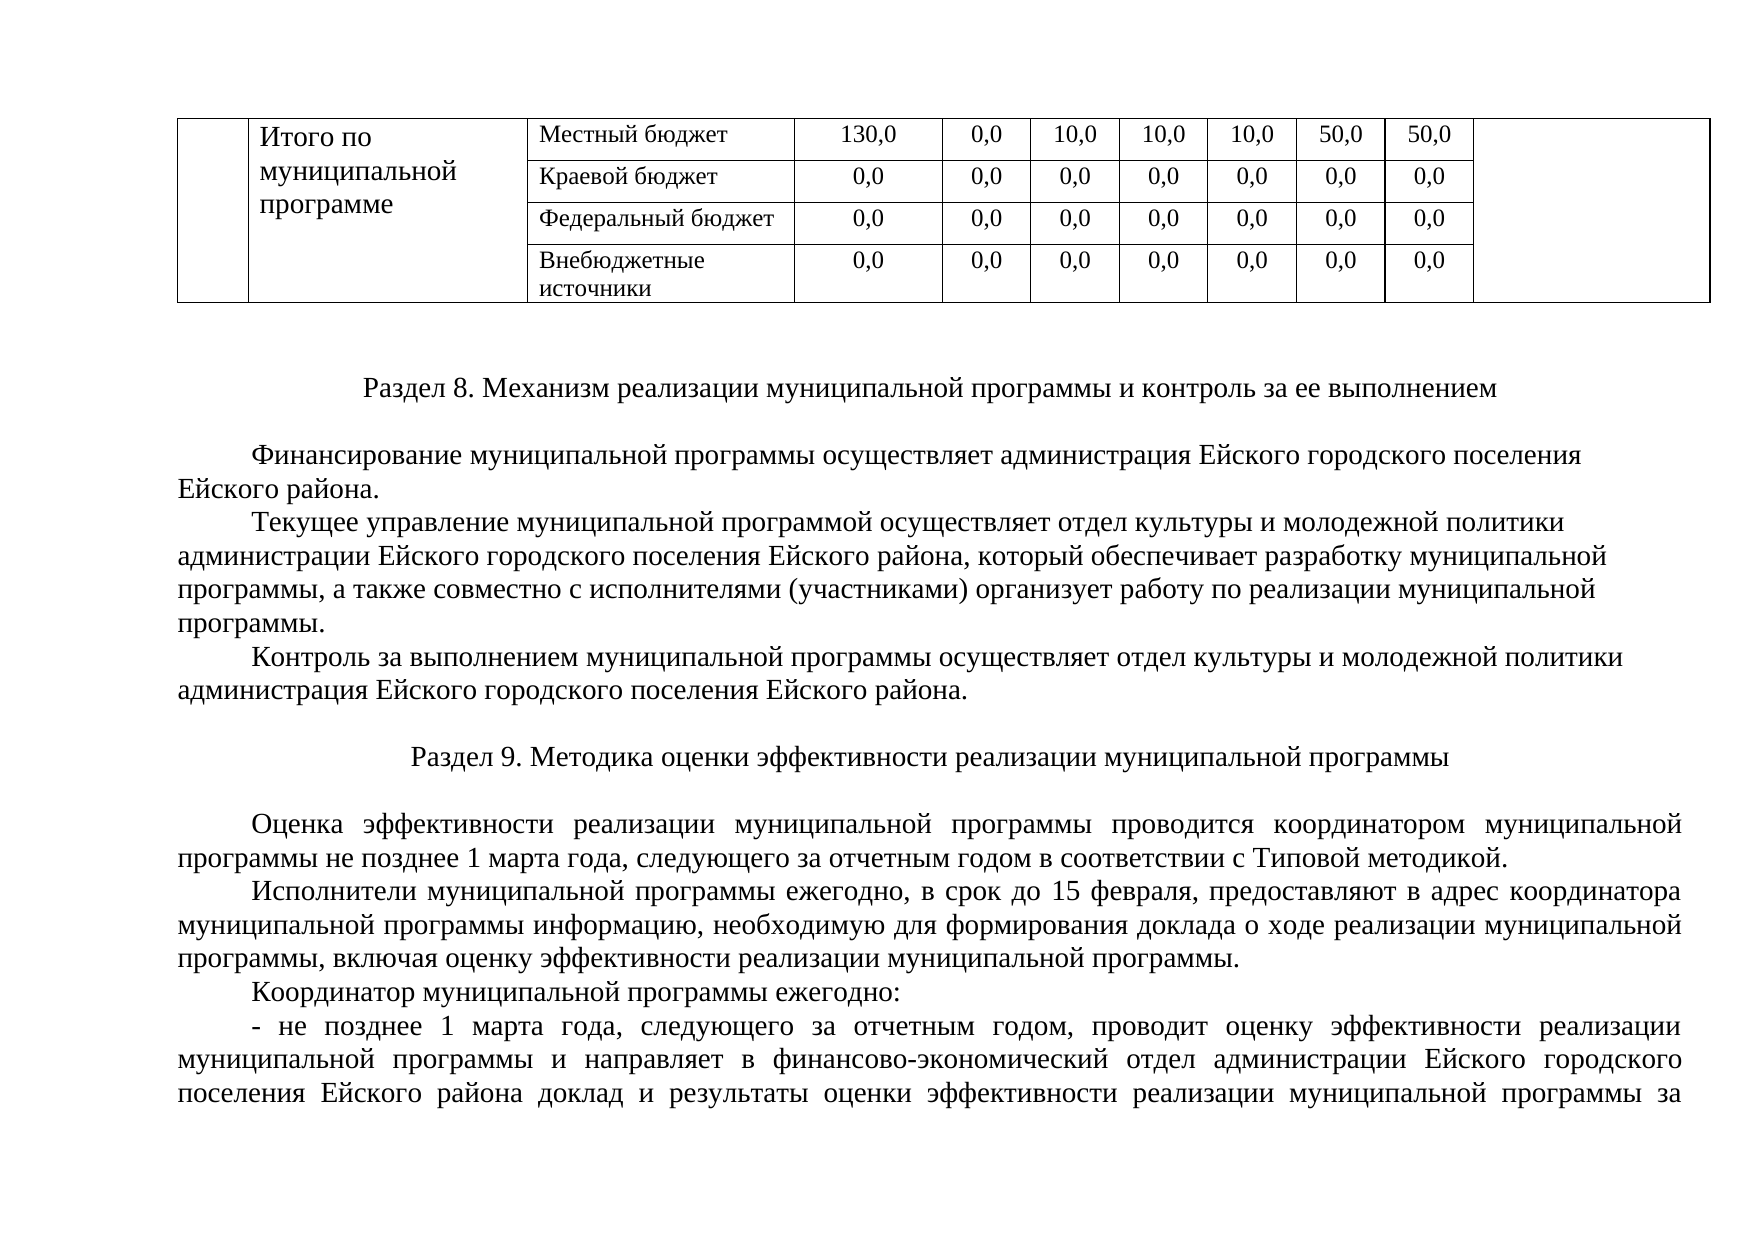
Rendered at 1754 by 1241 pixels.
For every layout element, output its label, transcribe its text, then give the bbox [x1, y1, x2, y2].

table_cell 0,0 [1208, 161, 1296, 202]
table_cell 0,0 [795, 245, 942, 302]
table_cell 50,0 [1297, 119, 1384, 160]
table_cell 0,0 [1297, 203, 1384, 244]
table_cell 0,0 [943, 119, 1030, 160]
table_cell 0,0 [1208, 203, 1296, 244]
table_cell 0,0 [1120, 203, 1207, 244]
table_cell 50,0 [1386, 119, 1473, 160]
table_cell 0,0 [1386, 161, 1473, 202]
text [177, 1008, 1683, 1108]
table_cell 0,0 [1031, 161, 1119, 202]
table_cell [249, 119, 527, 302]
table_cell 0,0 [1120, 245, 1207, 302]
table_cell 130,0 [795, 119, 942, 160]
table_cell 10,0 [1031, 119, 1119, 160]
table_cell [1474, 119, 1709, 302]
table_cell 0,0 [1297, 245, 1384, 302]
table_cell 0,0 [1297, 161, 1384, 202]
text Финансирование муниципальной программы осуществляет администрация Ейского городского поселения Ейского района. [177, 437, 1683, 504]
table_cell 0,0 [943, 203, 1030, 244]
table_cell Местный бюджет [528, 119, 794, 160]
table_cell Краевой бюджет [528, 161, 794, 202]
table_cell 0,0 [795, 203, 942, 244]
table_cell 0,0 [1386, 245, 1473, 302]
text Оценка эффективности реализации муниципальной программы проводится координатором муниципальной программы не позднее 1 марта года, следующего за отчетным годом в соответствии с Типовой методикой. [177, 806, 1683, 873]
table_cell Внебюджетные источники [528, 245, 794, 302]
table_cell 0,0 [1208, 245, 1296, 302]
text Исполнители муниципальной программы ежегодно, в срок до 15 февраля, предоставляют в адрес координатора муниципальной программы информацию, необходимую для формирования доклада о ходе реализации муниципальной программы, включая оценку эффективности реализации муниципальной программы. [177, 873, 1683, 974]
text Раздел 9. Методика оценки эффективности реализации муниципальной программы [177, 739, 1683, 773]
table_cell 10,0 [1208, 119, 1296, 160]
table_cell 0,0 [1386, 203, 1473, 244]
table_cell 0,0 [943, 161, 1030, 202]
text Координатор муниципальной программы ежегодно: [177, 974, 1683, 1008]
table_cell 0,0 [943, 245, 1030, 302]
table_cell 0,0 [1031, 203, 1119, 244]
table_cell 0,0 [1120, 161, 1207, 202]
table_cell 10,0 [1120, 119, 1207, 160]
text Раздел 8. Механизм реализации муниципальной программы и контроль за ее выполнением [177, 370, 1683, 404]
text Контроль за выполнением муниципальной программы осуществляет отдел культуры и молодежной политики администрация Ейского городского поселения Ейского района. [177, 639, 1683, 706]
table_cell Федеральный бюджет [528, 203, 794, 244]
table_cell [178, 119, 248, 302]
text Текущее управление муниципальной программой осуществляет отдел культуры и молодежной политики администрации Ейского городского поселения Ейского района, который обеспечивает разработку муниципальной программы, а также совместно с исполнителями (участниками) организует работу по реализации муниципальной программы. [177, 504, 1683, 639]
table_cell 0,0 [795, 161, 942, 202]
table_cell 0,0 [1031, 245, 1119, 302]
